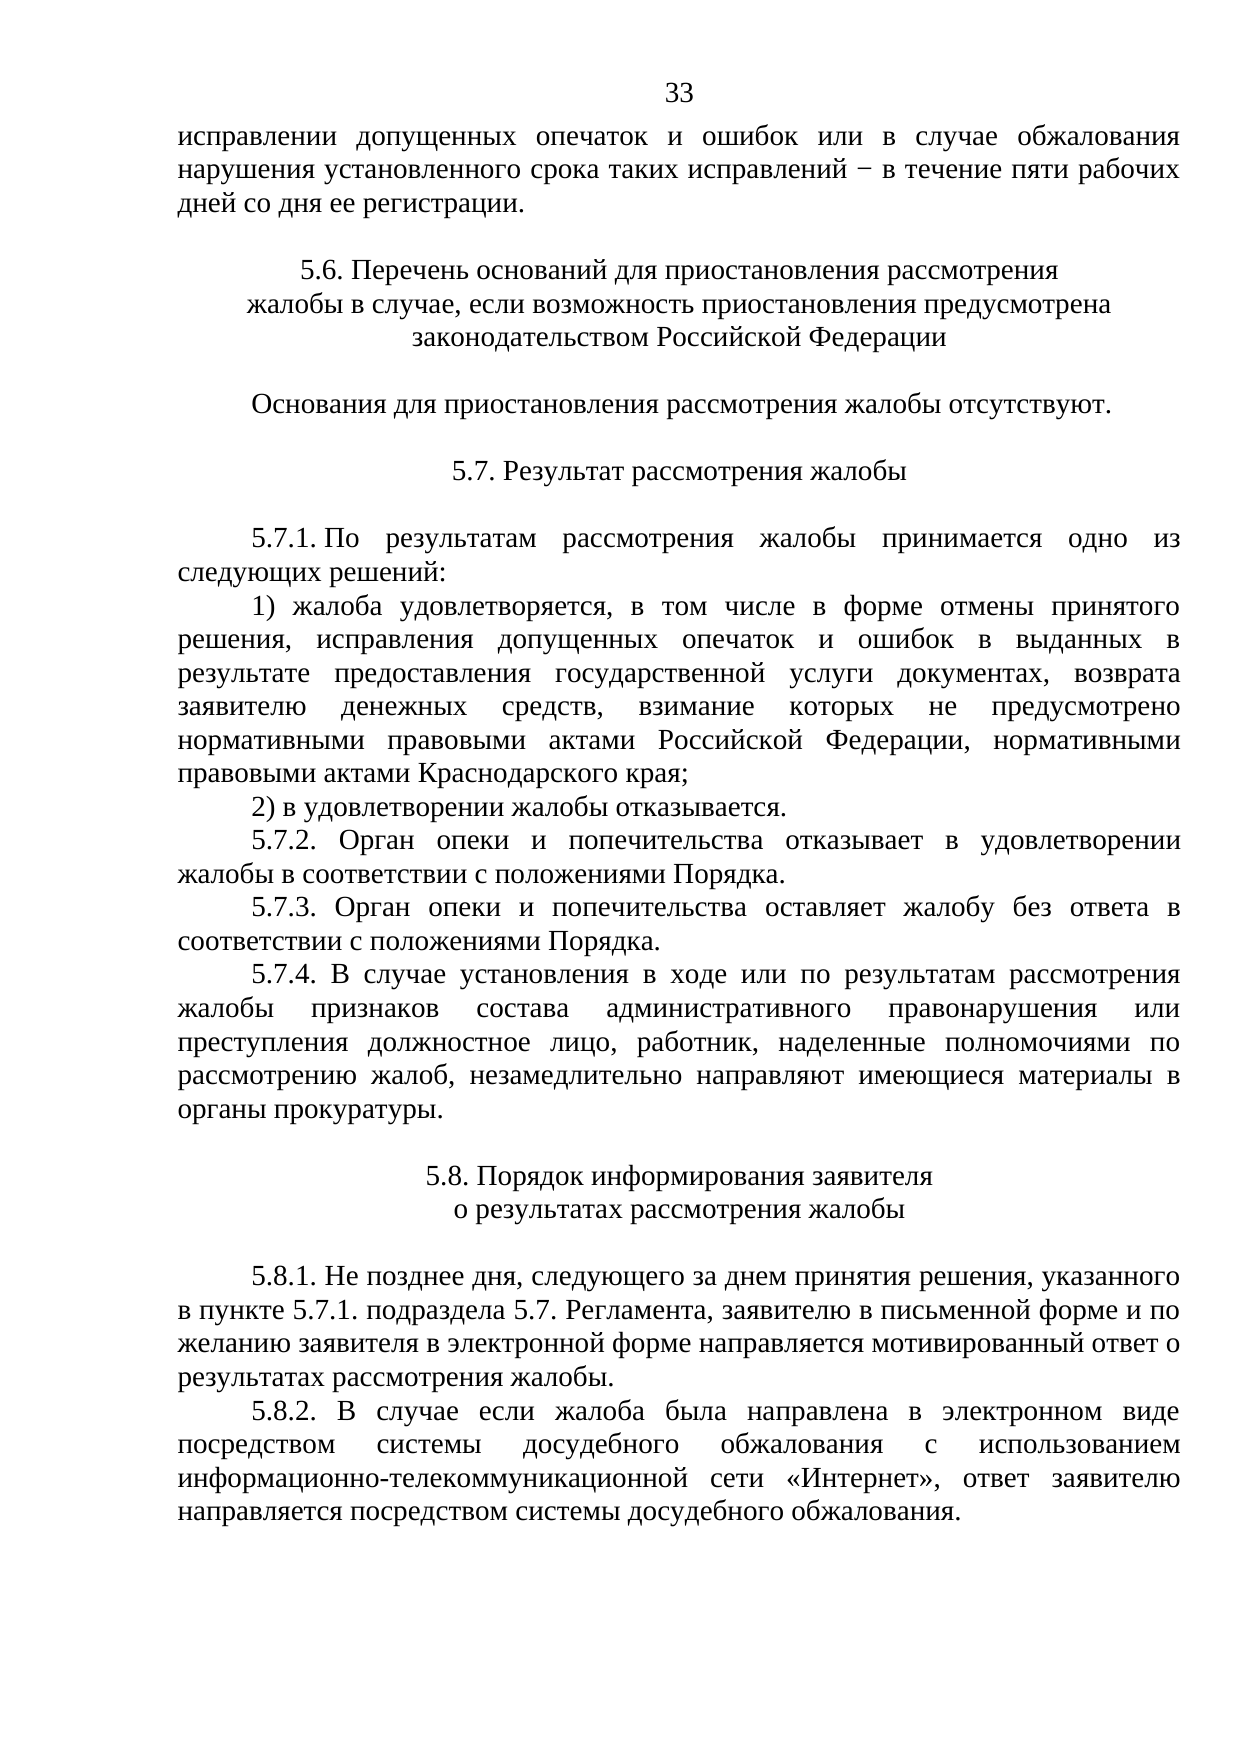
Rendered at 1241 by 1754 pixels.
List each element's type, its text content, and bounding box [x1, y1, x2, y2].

text жалобы в случае, если возможность приостановления предусмотрена [177, 286, 1181, 319]
text 5.7.3. Орган опеки и попечительства оставляет жалобу без ответа в соответствии с положениями Порядка. [177, 889, 1181, 957]
text 5.7.1. По результатам рассмотрения жалобы принимается одно из следующих решений: [177, 521, 1181, 588]
text Основания для приостановления рассмотрения жалобы отсутствуют. [177, 386, 1181, 420]
text 1) жалоба удовлетворяется, в том числе в форме отмены принятого решения, исправления допущенных опечаток и ошибок в выданных в результате предоставления государственной услуги документах, возврата заявителю денежных средств, взимание которых не предусмотрено нормативными правовыми актами Российской Федерации, нормативными правовыми актами Краснодарского края; [177, 588, 1181, 789]
text 5.8.1. Не позднее дня, следующего за днем принятия решения, указанного в пункте 5.7.1. подраздела 5.7. Регламента, заявителю в письменной форме и по желанию заявителя в электронной форме направляется мотивированный ответ о результатах рассмотрения жалобы. [177, 1258, 1181, 1393]
text 5.7.2. Орган опеки и попечительства отказывает в удовлетворении жалобы в соответствии с положениями Порядка. [177, 822, 1181, 889]
text 2) в удовлетворении жалобы отказывается. [177, 789, 1181, 822]
text законодательством Российской Федерации [177, 319, 1181, 353]
text 5.8.2. В случае если жалоба была направлена в электронном виде посредством системы досудебного обжалования с использованием информационно-телекоммуникационной сети «Интернет», ответ заявителю направляется посредством системы досудебного обжалования. [177, 1393, 1181, 1527]
text о результатах рассмотрения жалобы [177, 1191, 1181, 1225]
text 5.7.4. В случае установления в ходе или по результатам рассмотрения жалобы признаков состава административного правонарушения или преступления должностное лицо, работник, наделенные полномочиями по рассмотрению жалоб, незамедлительно направляют имеющиеся материалы в органы прокуратуры. [177, 957, 1181, 1124]
text 5.6. Перечень оснований для приостановления рассмотрения [177, 252, 1181, 286]
text 5.7. Результат рассмотрения жалобы [177, 453, 1181, 487]
text 5.8. Порядок информирования заявителя [177, 1158, 1181, 1191]
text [177, 118, 1181, 219]
